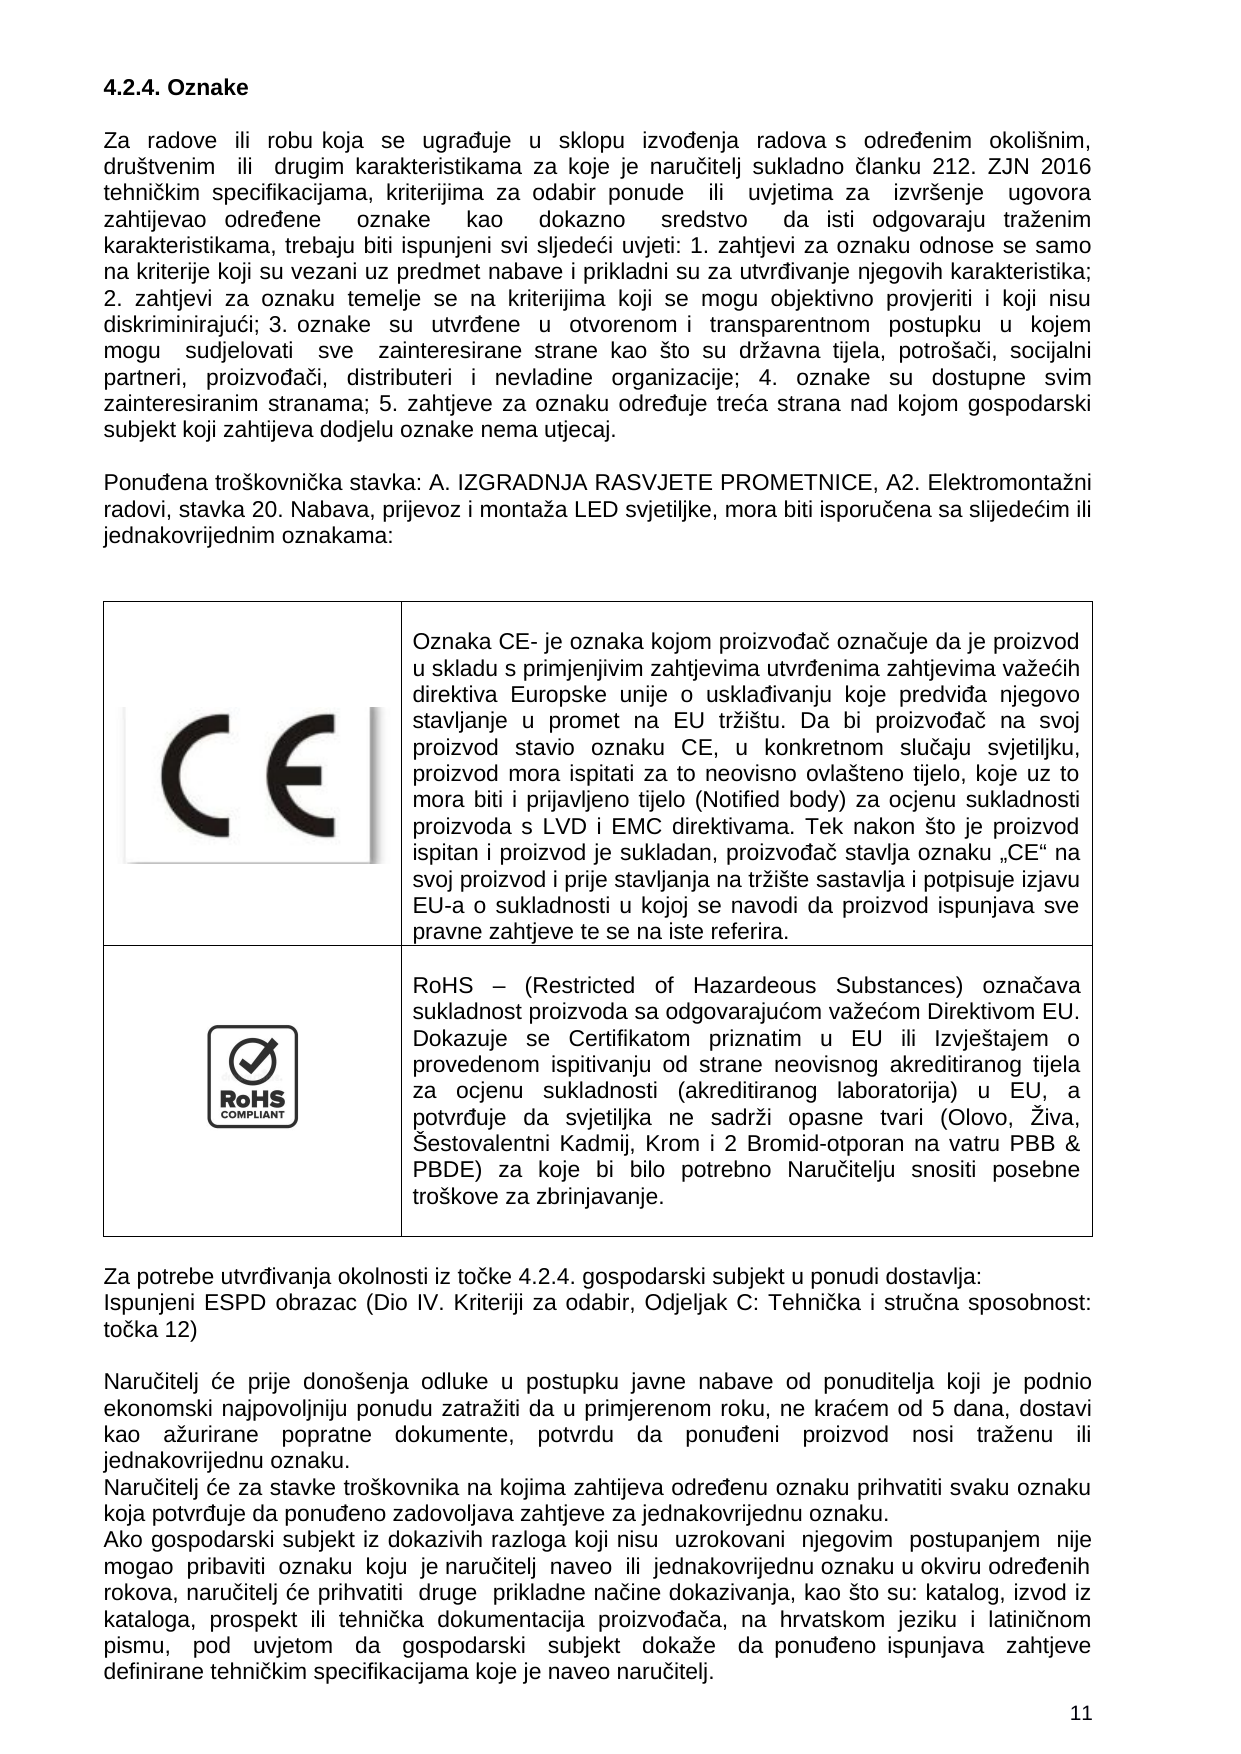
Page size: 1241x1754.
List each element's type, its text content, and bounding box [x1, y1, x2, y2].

text Naručitelj će prije donošenja odluke u postupku javne nabave od ponuditelja koji je podnio ekonomski najpovoljniju ponudu zatražiti da u primjerenom roku, ne kraćem od 5 dana, dostavi kao ažurirane popratne dokumente, potvrdu da ponuđeni proizvod nosi traženu ili jednakovrijednu oznaku. [103, 1368, 1092, 1474]
picture [115, 707, 392, 864]
text 4.2.4. Oznake [103, 74, 1092, 100]
text Ponuđena troškovnička stavka: A. IZGRADNJA RASVJETE PROMETNICE, A2. Elektromontažni radovi, stavka 20. Nabava, prijevoz i montaža LED svjetiljke, mora biti isporučena sa slijedećim ili jednakovrijednim oznakama: [103, 469, 1092, 548]
table_cell [104, 946, 401, 1236]
text Ako gospodarski subjekt iz dokazivih razloga koji nisu uzrokovani njegovim postupanjem nije mogao pribaviti oznaku koju je naručitelj naveo ili jednakovrijednu oznaku u okviru određenih rokova, naručitelj će prihvatiti druge prikladne načine dokazivanja, kao što su: katalog, izvod iz kataloga, prospekt ili tehnička dokumentacija proizvođača, na hrvatskom jeziku i latiničnom pismu, pod uvjetom da gospodarski subjekt dokaže da ponuđeno ispunjava zahtjeve definirane tehničkim specifikacijama koje je naveo naručitelj. [103, 1526, 1092, 1684]
text Ispunjeni ESPD obrazac (Dio IV. Kriteriji za odabir, Odjeljak C: Tehnička i stručna sposobnost: točka 12) [103, 1289, 1092, 1342]
text Naručitelj će za stavke troškovnika na kojima zahtijeva određenu oznaku prihvatiti svaku oznaku koja potvrđuje da ponuđeno zadovoljava zahtjeve za jednakovrijednu oznaku. [103, 1474, 1092, 1526]
picture [174, 998, 331, 1155]
text Za potrebe utvrđivanja okolnosti iz točke 4.2.4. gospodarski subjekt u ponudi dostavlja: [103, 1263, 1092, 1289]
table_header [104, 602, 401, 944]
table_cell RoHS – (Restricted of Hazardeous Substances) označava sukladnost proizvoda sa odgovarajućom važećom Direktivom EU. Dokazuje se Certifikatom priznatim u EU ili Izvještajem o provedenom ispitivanju od strane neovisnog akreditiranog tijela za ocjenu sukladnosti (akreditiranog laboratorija) u EU, a potvrđuje da svjetiljka ne sadrži opasne tvari (Olovo, Živa, Šestovalentni Kadmij, Krom i 2 Bromid-otporan na vatru PBB & PBDE) za koje bi bilo potrebno Naručitelju snositi posebne troškove za zbrinjavanje. [402, 946, 1092, 1236]
text Za radove ili robu koja se ugrađuje u sklopu izvođenja radova s određenim okolišnim, društvenim ili drugim karakteristikama za koje je naručitelj sukladno članku 212. ZJN 2016 tehničkim specifikacijama, kriterijima za odabir ponude ili uvjetima za izvršenje ugovora zahtijevao određene oznake kao dokazno sredstvo da isti odgovaraju traženim karakteristikama, trebaju biti ispunjeni svi sljedeći uvjeti: 1. zahtjevi za oznaku odnose se samo na kriterije koji su vezani uz predmet nabave i prikladni su za utvrđivanje njegovih karakteristika; 2. zahtjevi za oznaku temelje se na kriterijima koji se mogu objektivno provjeriti i koji nisu diskriminirajući; 3. oznake su utvrđene u otvorenom i transparentnom postupku u kojem mogu sudjelovati sve zainteresirane strane kao što su državna tijela, potrošači, socijalni partneri, proizvođači, distributeri i nevladine organizacije; 4. oznake su dostupne svim zainteresiranim stranama; 5. zahtjeve za oznaku određuje treća strana nad kojom gospodarski subjekt koji zahtijeva dodjelu oznake nema utjecaj. [103, 127, 1092, 443]
table_header Oznaka CE- je oznaka kojom proizvođač označuje da je proizvod u skladu s primjenjivim zahtjevima utvrđenima zahtjevima važećih direktiva Europske unije o usklađivanju koje predviđa njegovo stavljanje u promet na EU tržištu. Da bi proizvođač na svoj proizvod stavio oznaku CE, u konkretnom slučaju svjetiljku, proizvod mora ispitati za to neovisno ovlašteno tijelo, koje uz to mora biti i prijavljeno tijelo (Notified body) za ocjenu sukladnosti proizvoda s LVD i EMC direktivama. Tek nakon što je proizvod ispitan i proizvod je sukladan, proizvođač stavlja oznaku „CE“ na svoj proizvod i prije stavljanja na tržište sastavlja i potpisuje izjavu EU-a o sukladnosti u kojoj se navodi da proizvod ispunjava sve pravne zahtjeve te se na iste referira. [402, 602, 1092, 944]
